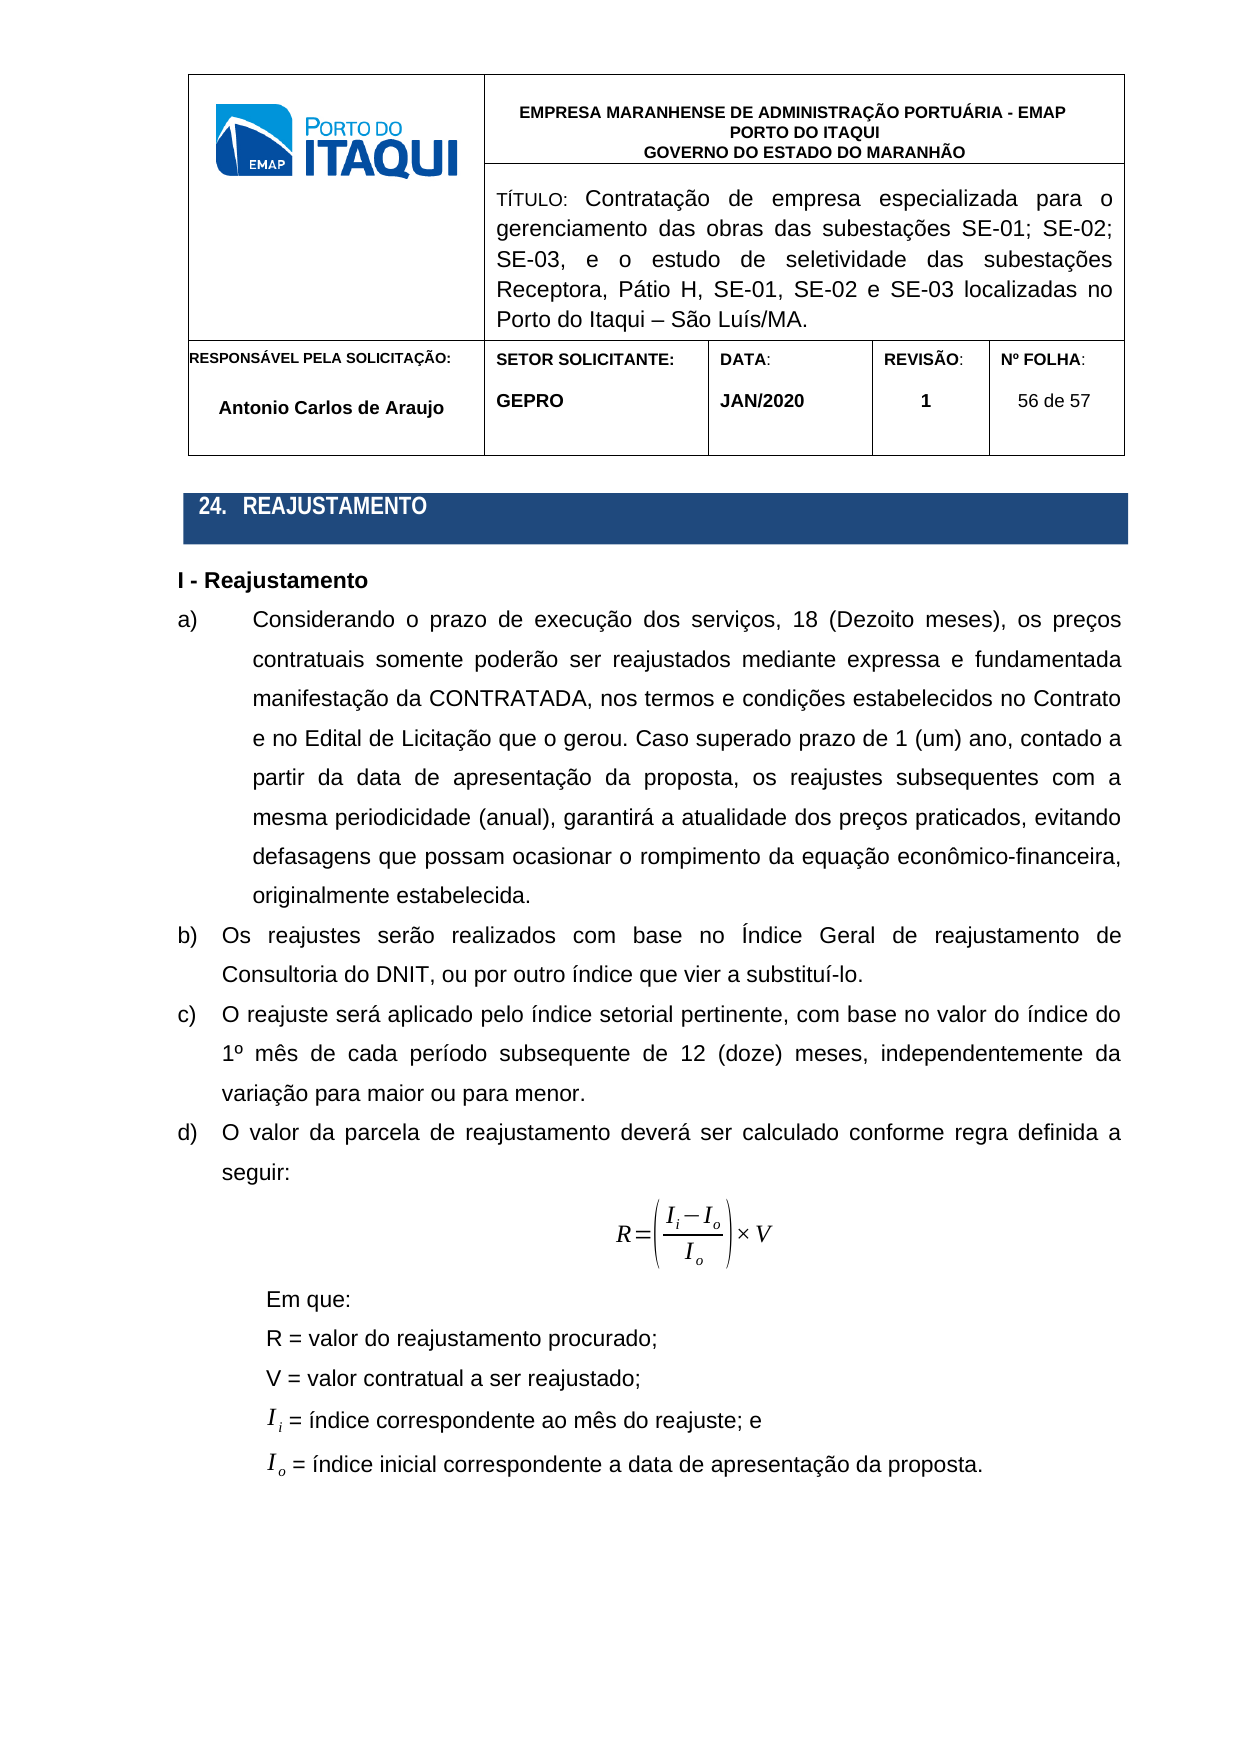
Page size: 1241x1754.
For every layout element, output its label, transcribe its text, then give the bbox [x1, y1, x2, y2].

list = índice correspondente ao mês do reajuste; e [177, 1404, 1122, 1435]
list R = valor do reajustamento procurado; [177, 1325, 1122, 1351]
text Em que: [177, 1286, 1122, 1312]
picture [208, 94, 464, 184]
list O reajuste será aplicado pelo índice setorial pertinente, com base no valor do índice do 1º mês de cada período subsequente de 12 (doze) meses, independentemente da variação para maior ou para menor. [177, 1001, 1122, 1106]
list Considerando o prazo de execução dos serviços, 18 (Dezoito meses), os preços contratuais somente poderão ser reajustados mediante expressa e fundamentada manifestação da CONTRATADA, nos termos e condições estabelecidos no Contrato e no Edital de Licitação que o gerou. Caso superado prazo de 1 (um) ano, contado a partir da data de apresentação da proposta, os reajustes subsequentes com a mesma periodicidade (anual), garantirá a atualidade dos preços praticados, evitando defasagens que possam ocasionar o rompimento da equação econômico-financeira, originalmente estabelecida. [177, 606, 1122, 909]
text I - Reajustamento [177, 567, 1122, 593]
list = índice inicial correspondente a data de apresentação da proposta. [177, 1448, 1122, 1480]
list Os reajustes serão realizados com base no Índice Geral de reajustamento de Consultoria do DNIT, ou por outro índice que vier a substituí-lo. [177, 922, 1122, 988]
list V = valor contratual a ser reajustado; [177, 1364, 1122, 1391]
list O valor da parcela de reajustamento deverá ser calculado conforme regra definida a seguir: [177, 1119, 1122, 1185]
